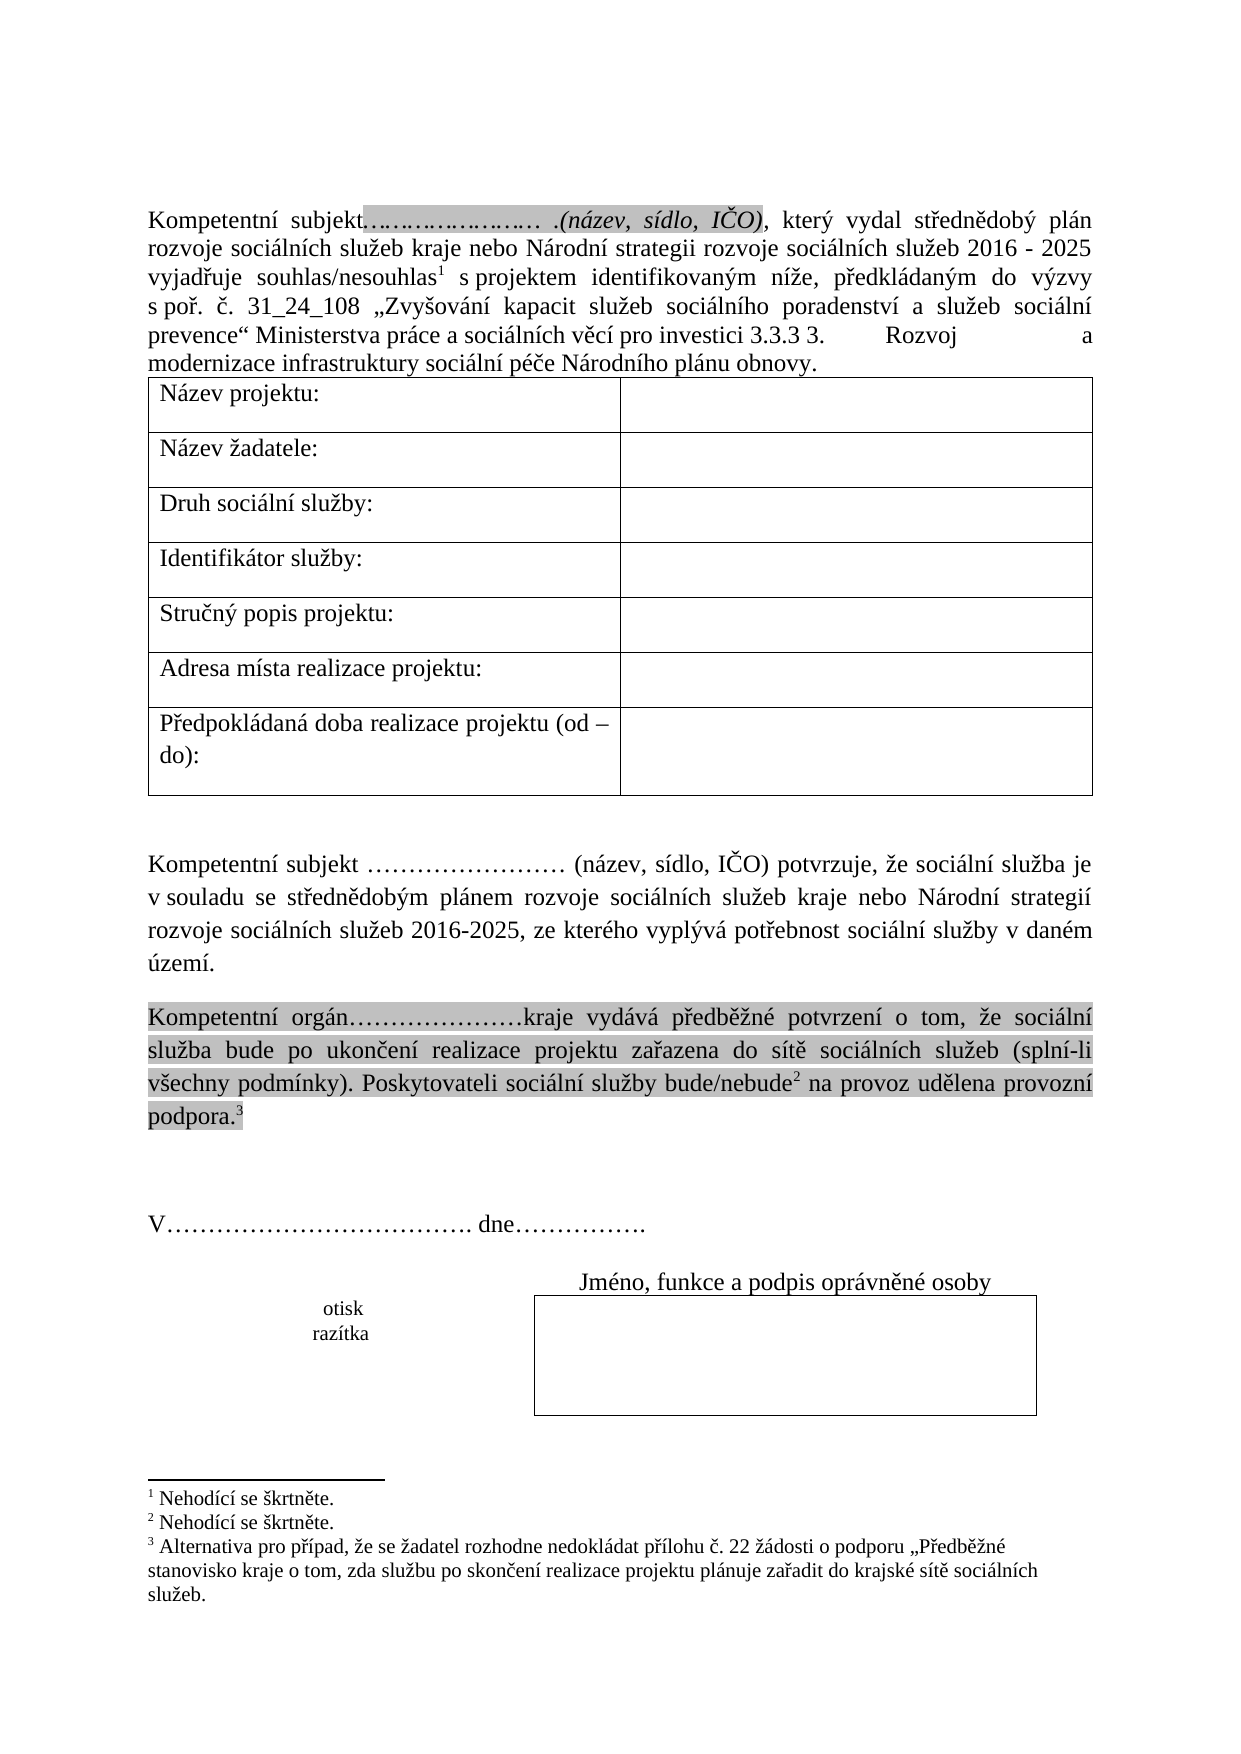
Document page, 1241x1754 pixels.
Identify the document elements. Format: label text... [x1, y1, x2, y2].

text Kompetentní subjekt …………………… (název, sídlo, IČO) potvrzuje, že sociální služba je v souladu se střednědobým plánem rozvoje sociálních služeb kraje nebo Národní strategií rozvoje sociálních služeb 2016-2025, ze kterého vyplývá potřebnost sociální služby v daném území. [148, 849, 1093, 977]
table_cell [621, 543, 1092, 597]
table_header Název projektu: [149, 378, 620, 432]
table_header otisk razítka [150, 1295, 534, 1415]
table_cell Adresa místa realizace projektu: [149, 653, 620, 707]
table_cell [621, 708, 1092, 794]
table_cell [621, 653, 1092, 707]
table_cell [621, 598, 1092, 652]
table_header [535, 1296, 1036, 1415]
text Kompetentní subjekt…………………… .(název, sídlo, IČO), který vydal střednědobý plán rozvoje sociálních služeb kraje nebo Národní strategii rozvoje sociálních služeb 2016 - 2025 vyjadřuje souhlas/nesouhlas s projektem identifikovaným níže, předkládaným do výzvy s poř. č. 31_24_108 „Zvyšování kapacit služeb sociálního poradenství a služeb sociální prevence“ Ministerstva práce a sociálních věcí pro investici 3.3.3 3. Rozvoj a modernizace infrastruktury sociální péče Národního plánu obnovy. [148, 205, 1093, 377]
text V………………………………. dne……………. [148, 1209, 1093, 1238]
table_header [621, 378, 1092, 432]
table_cell Stručný popis projektu: [149, 598, 620, 652]
table_cell Identifikátor služby: [149, 543, 620, 597]
table_cell [621, 433, 1092, 487]
table_cell Název žadatele: [149, 433, 620, 487]
text Jméno, funkce a podpis oprávněné osoby [148, 1267, 1093, 1295]
table_cell Druh sociální služby: [149, 488, 620, 542]
table_cell [621, 488, 1092, 542]
text Kompetentní orgán…………………kraje vydává předběžné potvrzení o tom, že sociální služba bude po ukončení realizace projektu zařazena do sítě sociálních služeb (splní-li všechny podmínky). Poskytovateli sociální služby bude/nebude na provoz udělena provozní podpora. [148, 1097, 1093, 1130]
table_cell Předpokládaná doba realizace projektu (od – do): [149, 708, 620, 794]
